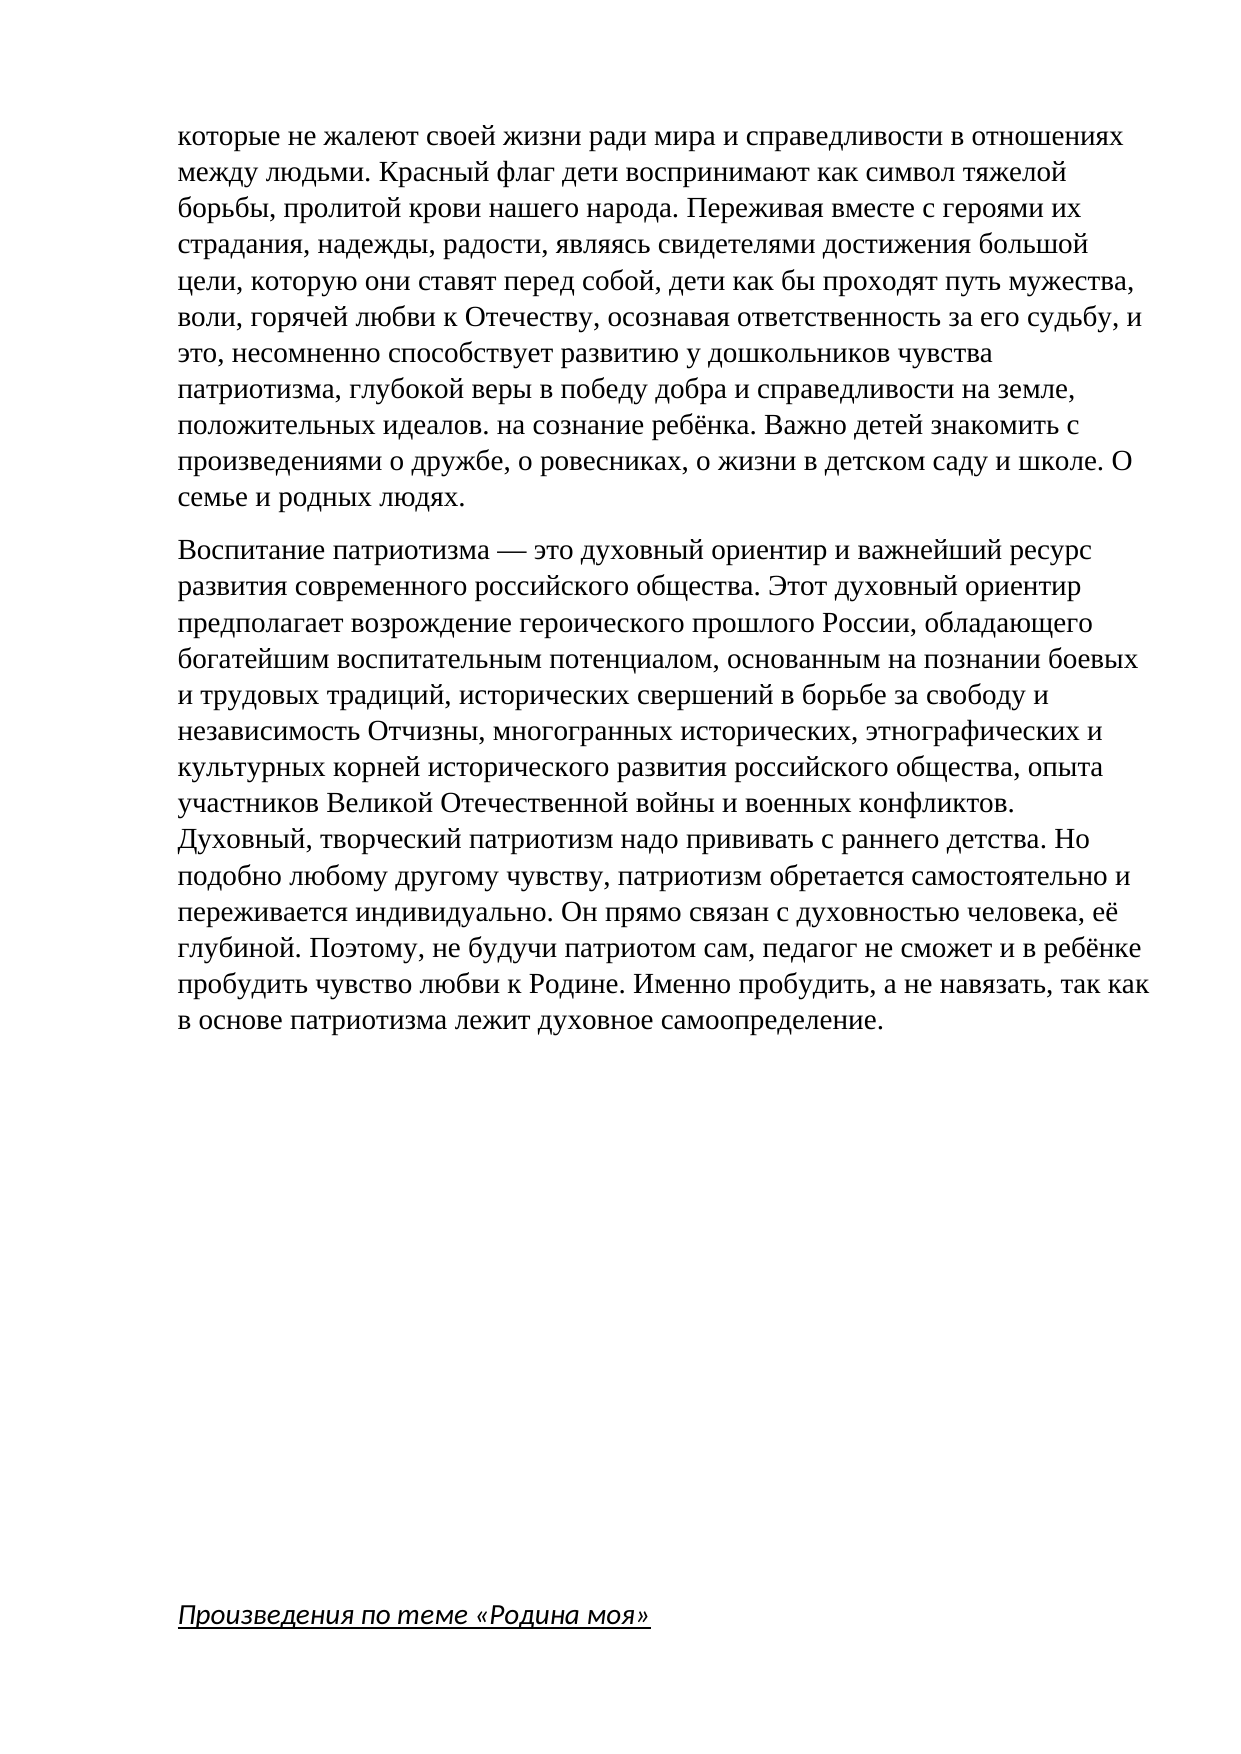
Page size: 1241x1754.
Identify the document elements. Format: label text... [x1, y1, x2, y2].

text Произведения по теме «Родина моя» [177, 1596, 1152, 1632]
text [177, 118, 1152, 513]
text Воспитание патриотизма — это духовный ориентир и важнейший ресурс развития современного российского общества. Этот духовный ориентир предполагает возрождение героического прошлого России, обладающего богатейшим воспитательным потенциалом, основанным на познании боевых и трудовых традиций, исторических свершений в борьбе за свободу и независимость Отчизны, многогранных исторических, этнографических и культурных корней исторического развития российского общества, опыта участников Великой Отечественной войны и военных конфликтов. Духовный, творческий патриотизм надо прививать с раннего детства. Но подобно любому другому чувству, патриотизм обретается самостоятельно и переживается индивидуально. Он прямо связан с духовностью человека, её глубиной. Поэтому, не будучи патриотом сам, педагог не сможет и в ребёнке пробудить чувство любви к Родине. Именно пробудить, а не навязать, так как в основе патриотизма лежит духовное самоопределение. [177, 532, 1152, 1102]
